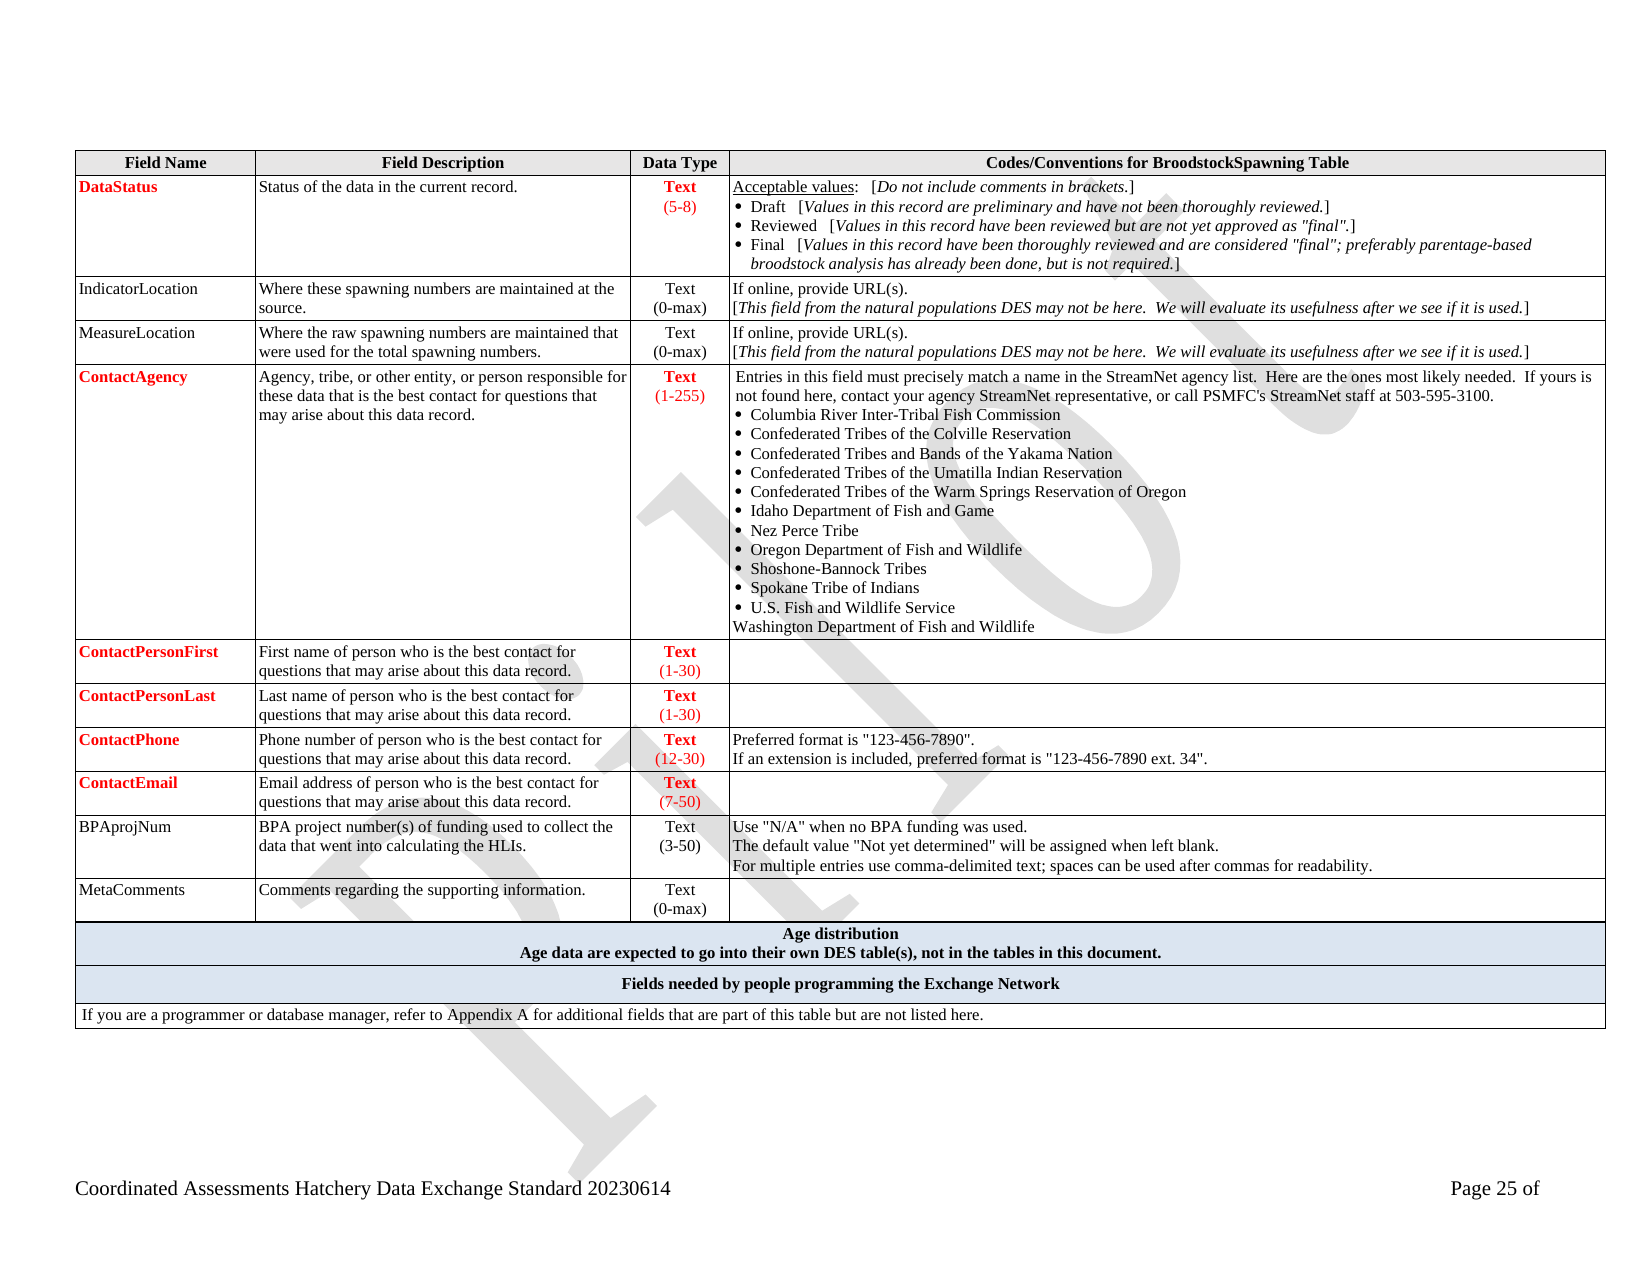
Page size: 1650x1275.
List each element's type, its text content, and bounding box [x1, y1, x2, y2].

table_cell Text (0-max) [631, 321, 729, 364]
table_cell Age distribution Age data are expected to go into their own DES table(s), not in the tables in this document. [76, 923, 1605, 965]
table_cell [730, 684, 1605, 727]
table_cell Email address of person who is the best contact for questions that may arise about this data record. [256, 772, 630, 814]
table_cell If online, provide URL(s). [This field from the natural populations DES may not be here. We will evaluate its usefulness after we see if it is used.] [730, 321, 1605, 364]
table_cell ContactPhone [76, 728, 255, 771]
table_cell Text (12-30) [631, 728, 729, 771]
table_cell Text (1-255) [631, 365, 729, 639]
table_cell Last name of person who is the best contact for questions that may arise about this data record. [256, 684, 630, 727]
table_cell ContactPersonFirst [76, 640, 255, 683]
table_cell Acceptable values: [Do not include comments in brackets.] Draft [Values in this record are preliminary and have not been thoroughly reviewed.] Reviewed [Values in this record have been reviewed but are not yet approved as "final".] Final [Values in this record have been thoroughly reviewed and are considered "final"; preferably parentage-based broodstock analysis has already been done, but is not required.] [730, 176, 1605, 276]
table_cell If you are a programmer or database manager, refer to Appendix A for additional fields that are part of this table but are not listed here. [76, 1004, 1605, 1027]
table_cell ContactEmail [76, 772, 255, 814]
table_cell Use "N/A" when no BPA funding was used. The default value "Not yet determined" will be assigned when left blank. For multiple entries use comma-delimited text; spaces can be used after commas for readability. [730, 816, 1605, 877]
table_header Data Type [631, 151, 729, 175]
table_cell Text (5-8) [631, 176, 729, 276]
table_cell Comments regarding the supporting information. [256, 879, 630, 921]
table_cell Text (7-50) [631, 772, 729, 814]
table_cell Text (3-50) [631, 816, 729, 877]
table_cell Fields needed by people programming the Exchange Network [76, 966, 1605, 1003]
table_cell [730, 772, 1605, 814]
table_cell ContactPersonLast [76, 684, 255, 727]
table_header Field Description [256, 151, 630, 175]
table_cell Agency, tribe, or other entity, or person responsible for these data that is the best contact for questions that may arise about this data record. [256, 365, 630, 639]
table_cell Text (0-max) [631, 277, 729, 320]
table_cell Entries in this field must precisely match a name in the StreamNet agency list. Here are the ones most likely needed. If yours is not found here, contact your agency StreamNet representative, or call PSMFC's StreamNet staff at 503-595-3100. Columbia River Inter-Tribal Fish Commission Confederated Tribes of the Colville Reservation Confederated Tribes and Bands of the Yakama Nation Confederated Tribes of the Umatilla Indian Reservation Confederated Tribes of the Warm Springs Reservation of Oregon Idaho Department of Fish and Game Nez Perce Tribe Oregon Department of Fish and Wildlife Shoshone-Bannock Tribes Spokane Tribe of Indians U.S. Fish and Wildlife Service Washington Department of Fish and Wildlife [730, 365, 1605, 639]
table_cell Text (1-30) [631, 640, 729, 683]
table_cell Where the raw spawning numbers are maintained that were used for the total spawning numbers. [256, 321, 630, 364]
table_cell Text (1-30) [631, 684, 729, 727]
table_cell IndicatorLocation [76, 277, 255, 320]
table_cell MetaComments [76, 879, 255, 921]
table_cell Text (0-max) [631, 879, 729, 921]
table_cell BPAprojNum [76, 816, 255, 877]
table_cell MeasureLocation [76, 321, 255, 364]
table_cell [730, 879, 1605, 921]
table_cell If online, provide URL(s). [This field from the natural populations DES may not be here. We will evaluate its usefulness after we see if it is used.] [730, 277, 1605, 320]
table_header Codes/Conventions for BroodstockSpawning Table [730, 151, 1605, 175]
table_cell DataStatus [76, 176, 255, 276]
table_cell Where these spawning numbers are maintained at the source. [256, 277, 630, 320]
table_cell Status of the data in the current record. [256, 176, 630, 276]
table_cell ContactAgency [76, 365, 255, 639]
table_cell First name of person who is the best contact for questions that may arise about this data record. [256, 640, 630, 683]
table_cell Phone number of person who is the best contact for questions that may arise about this data record. [256, 728, 630, 771]
table_cell BPA project number(s) of funding used to collect the data that went into calculating the HLIs. [256, 816, 630, 877]
table_header Field Name [76, 151, 255, 175]
table_cell [730, 640, 1605, 683]
table_cell Preferred format is "123-456-7890". If an extension is included, preferred format is "123-456-7890 ext. 34". [730, 728, 1605, 771]
